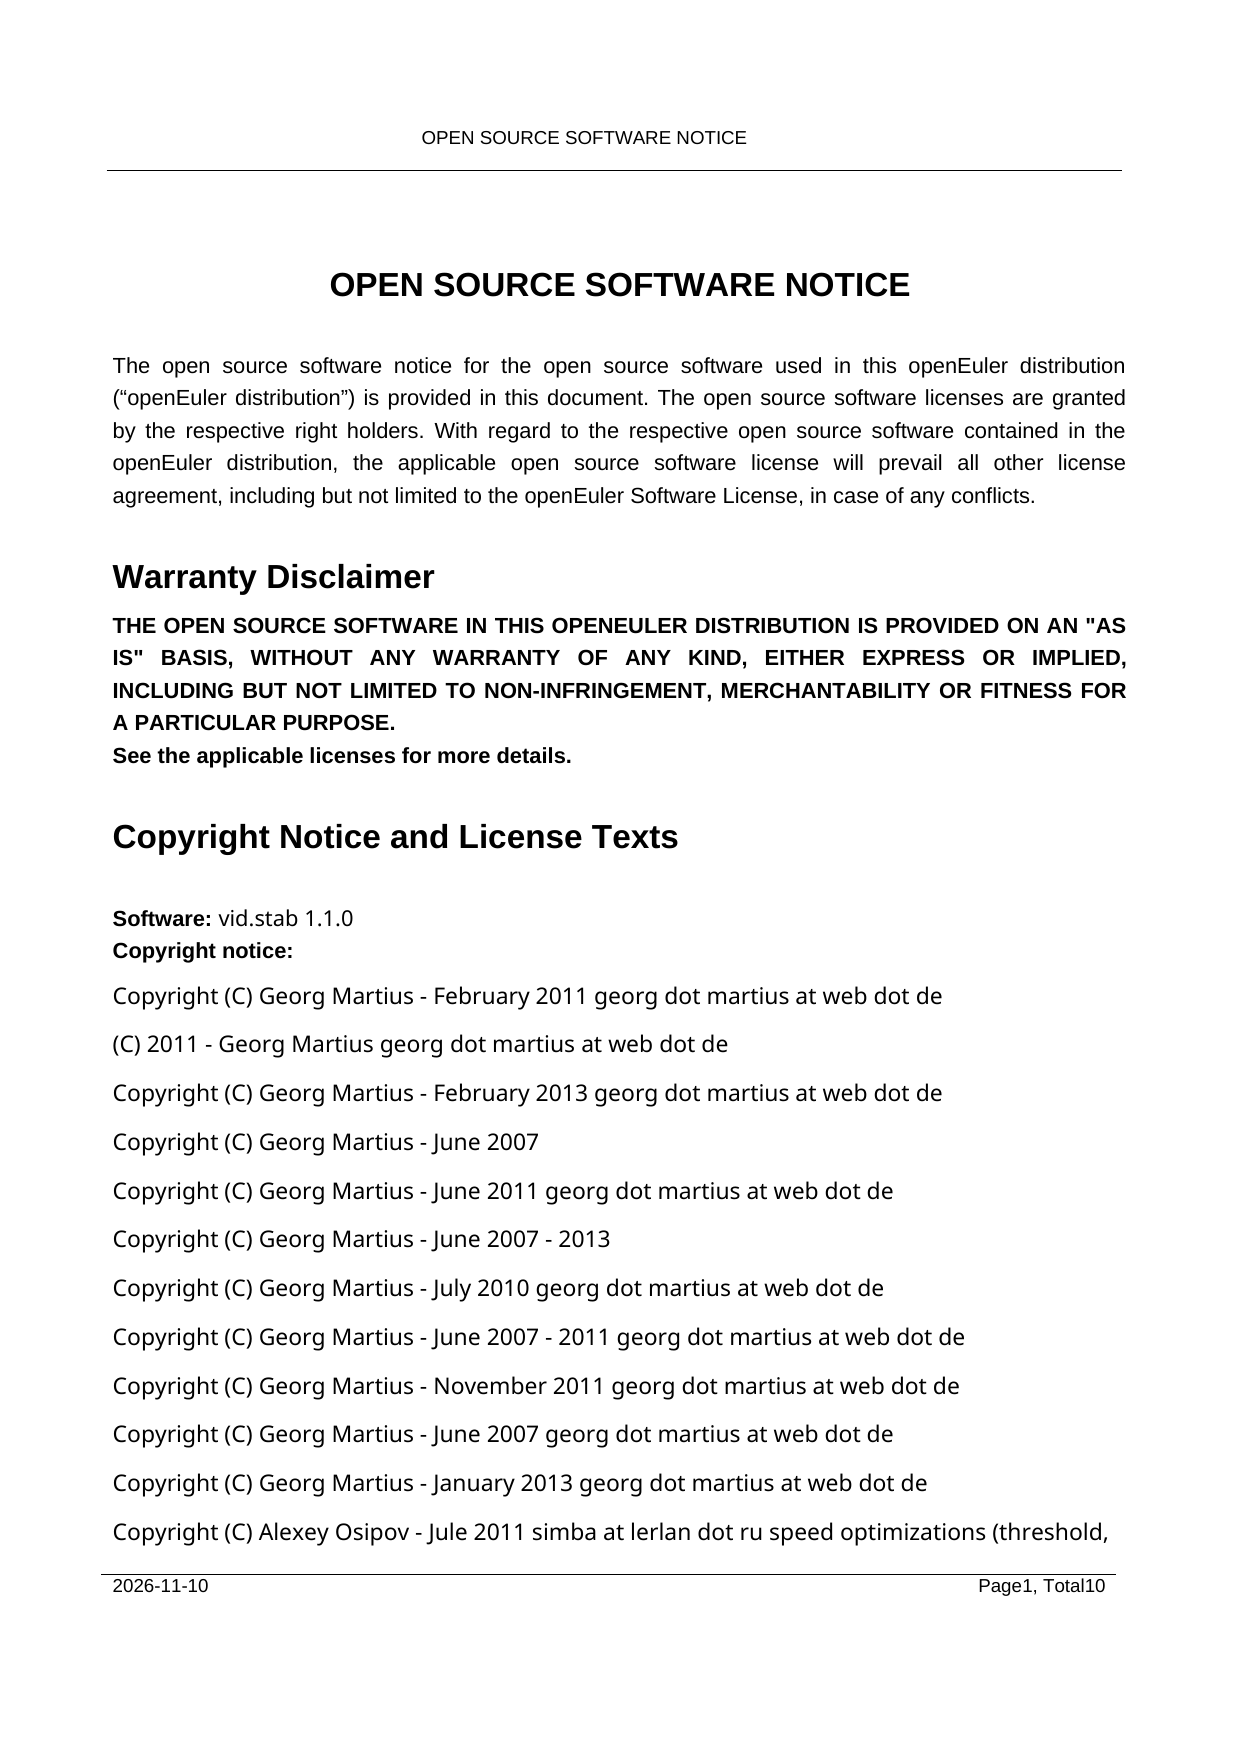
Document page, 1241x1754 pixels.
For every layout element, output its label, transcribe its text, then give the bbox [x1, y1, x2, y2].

text THE OPEN SOURCE SOFTWARE IN THIS OPENEULER DISTRIBUTION IS PROVIDED ON AN "AS IS" BASIS, WITHOUT ANY WARRANTY OF ANY KIND, EITHER EXPRESS OR IMPLIED, INCLUDING BUT NOT LIMITED TO NON-INFRINGEMENT, MERCHANTABILITY OR FITNESS FOR A PARTICULAR PURPOSE. See the applicable licenses for more details. [112, 609, 1128, 771]
text Warranty Disclaimer [112, 544, 1128, 609]
text Copyright Notice and License Texts [112, 804, 1128, 869]
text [112, 979, 1128, 1548]
text OPEN SOURCE SOFTWARE NOTICE [112, 251, 1128, 316]
text The open source software notice for the open source software used in this openEuler distribution (“openEuler distribution”) is provided in this document. The open source software licenses are granted by the respective right holders. With regard to the respective open source software contained in the openEuler distribution, the applicable open source software license will prevail all other license agreement, including but not limited to the openEuler Software License, in case of any conflicts. [112, 349, 1128, 511]
text Copyright notice: [112, 934, 1128, 966]
text Software: vid.stab 1.1.0 [112, 901, 1128, 934]
